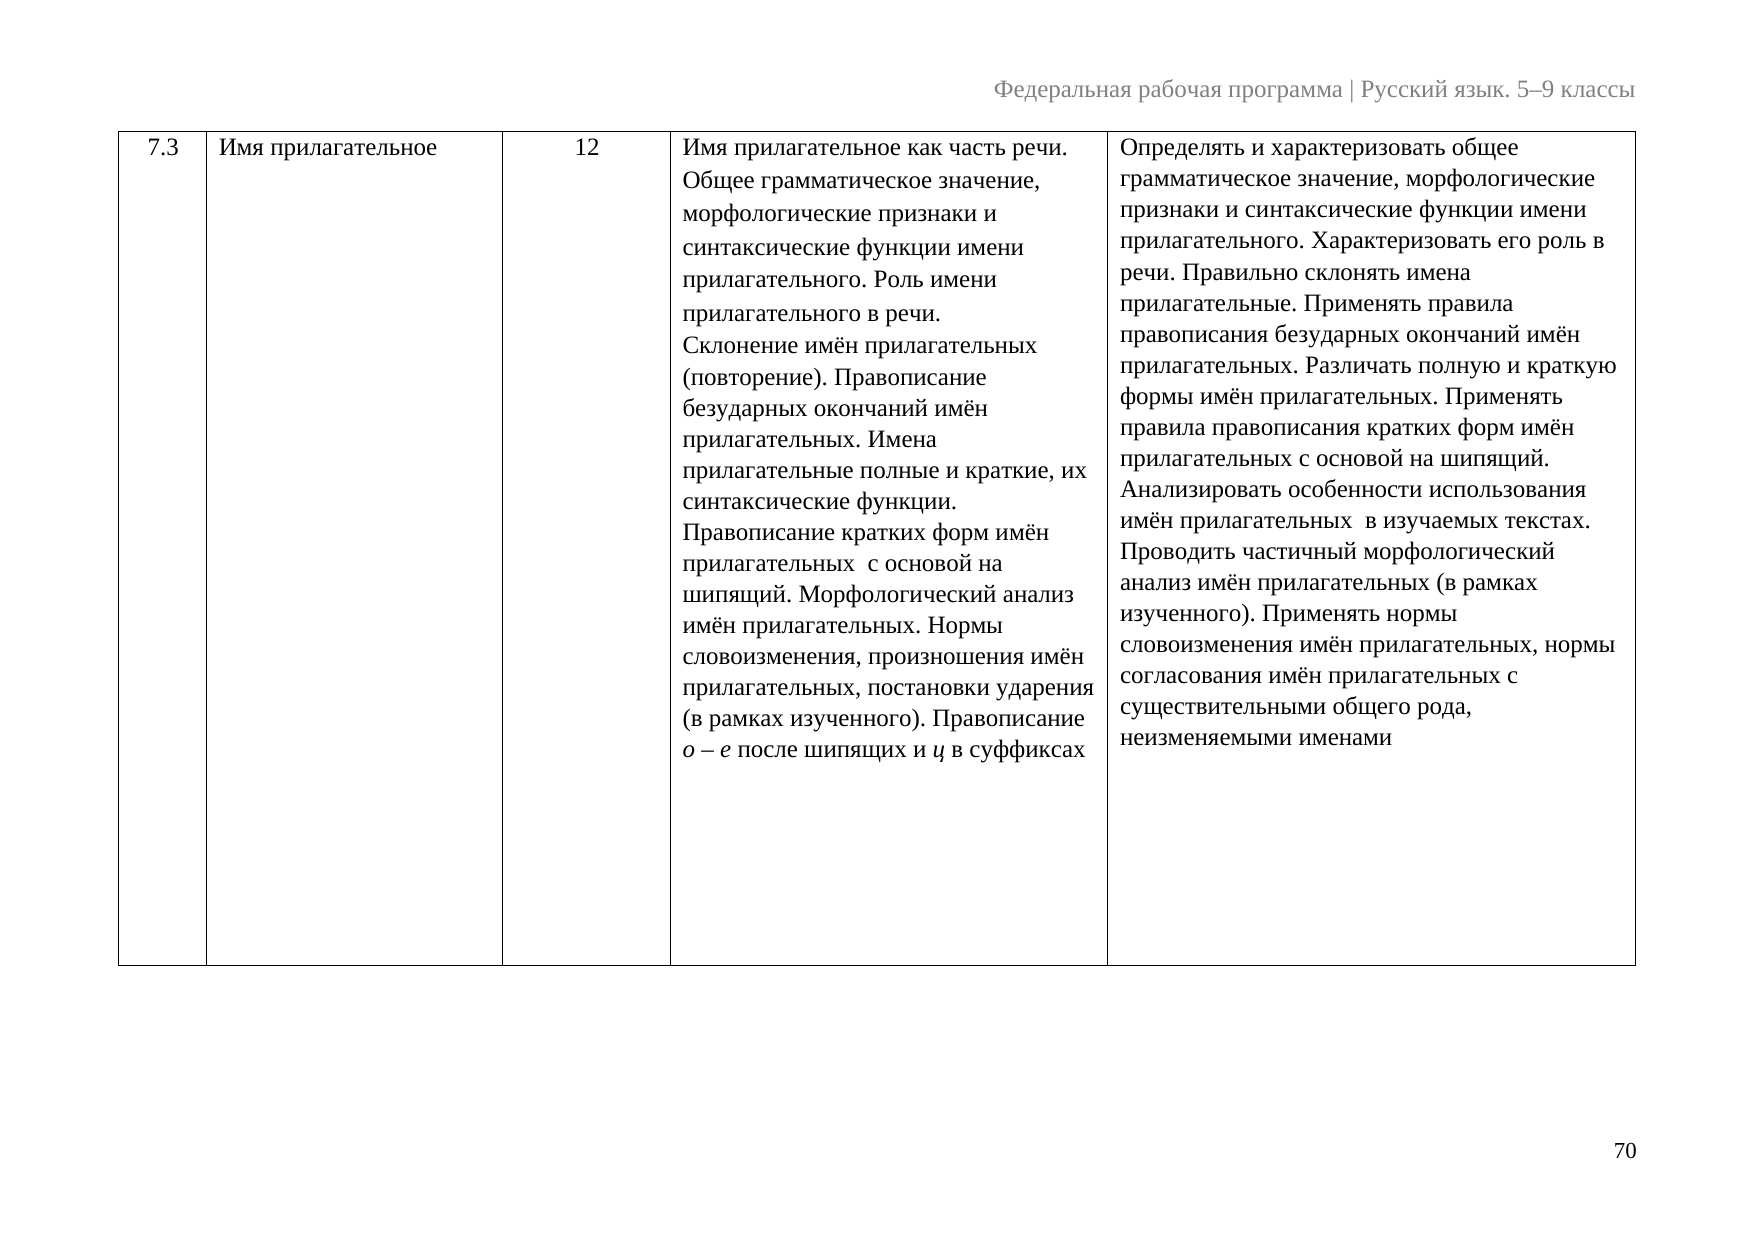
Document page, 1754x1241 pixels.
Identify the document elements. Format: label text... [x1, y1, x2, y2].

table_cell Имя прилагательное как часть речи. Общее грамматическое значение, морфологические признаки и синтаксические функции имени прилагательного. Роль имени прилагательного в речи. Склонение имён прилагательных (повторение). Правописание безударных окончаний имён прилагательных. Имена прилагательные полные и краткие, их синтаксические функции. Правописание кратких форм имён прилагательных с основой на шипящий. Морфологический анализ имён прилагательных. Нормы словоизменения, произношения имён прилагательных, постановки ударения (в рамках изученного). Правописание о – е после шипящих и ц в суффиксах [671, 132, 1107, 965]
table_cell 7.3 [119, 132, 206, 965]
table_cell 12 [503, 132, 670, 965]
table_cell Имя прилагательное [207, 132, 502, 965]
table_cell Определять и характеризовать общее грамматическое значение, морфологические признаки и синтаксические функции имени прилагательного. Характеризовать его роль в речи. Правильно склонять имена прилагательные. Применять правила правописания безударных окончаний имён прилагательных. Различать полную и краткую формы имён прилагательных. Применять правила правописания кратких форм имён прилагательных с основой на шипящий. Анализировать особенности использования имён прилагательных в изучаемых текстах. Проводить частичный морфологический анализ имён прилагательных (в рамках изученного). Применять нормы словоизменения имён прилагательных, нормы согласования имён прилагательных с существительными общего рода, неизменяемыми именами [1108, 132, 1635, 965]
